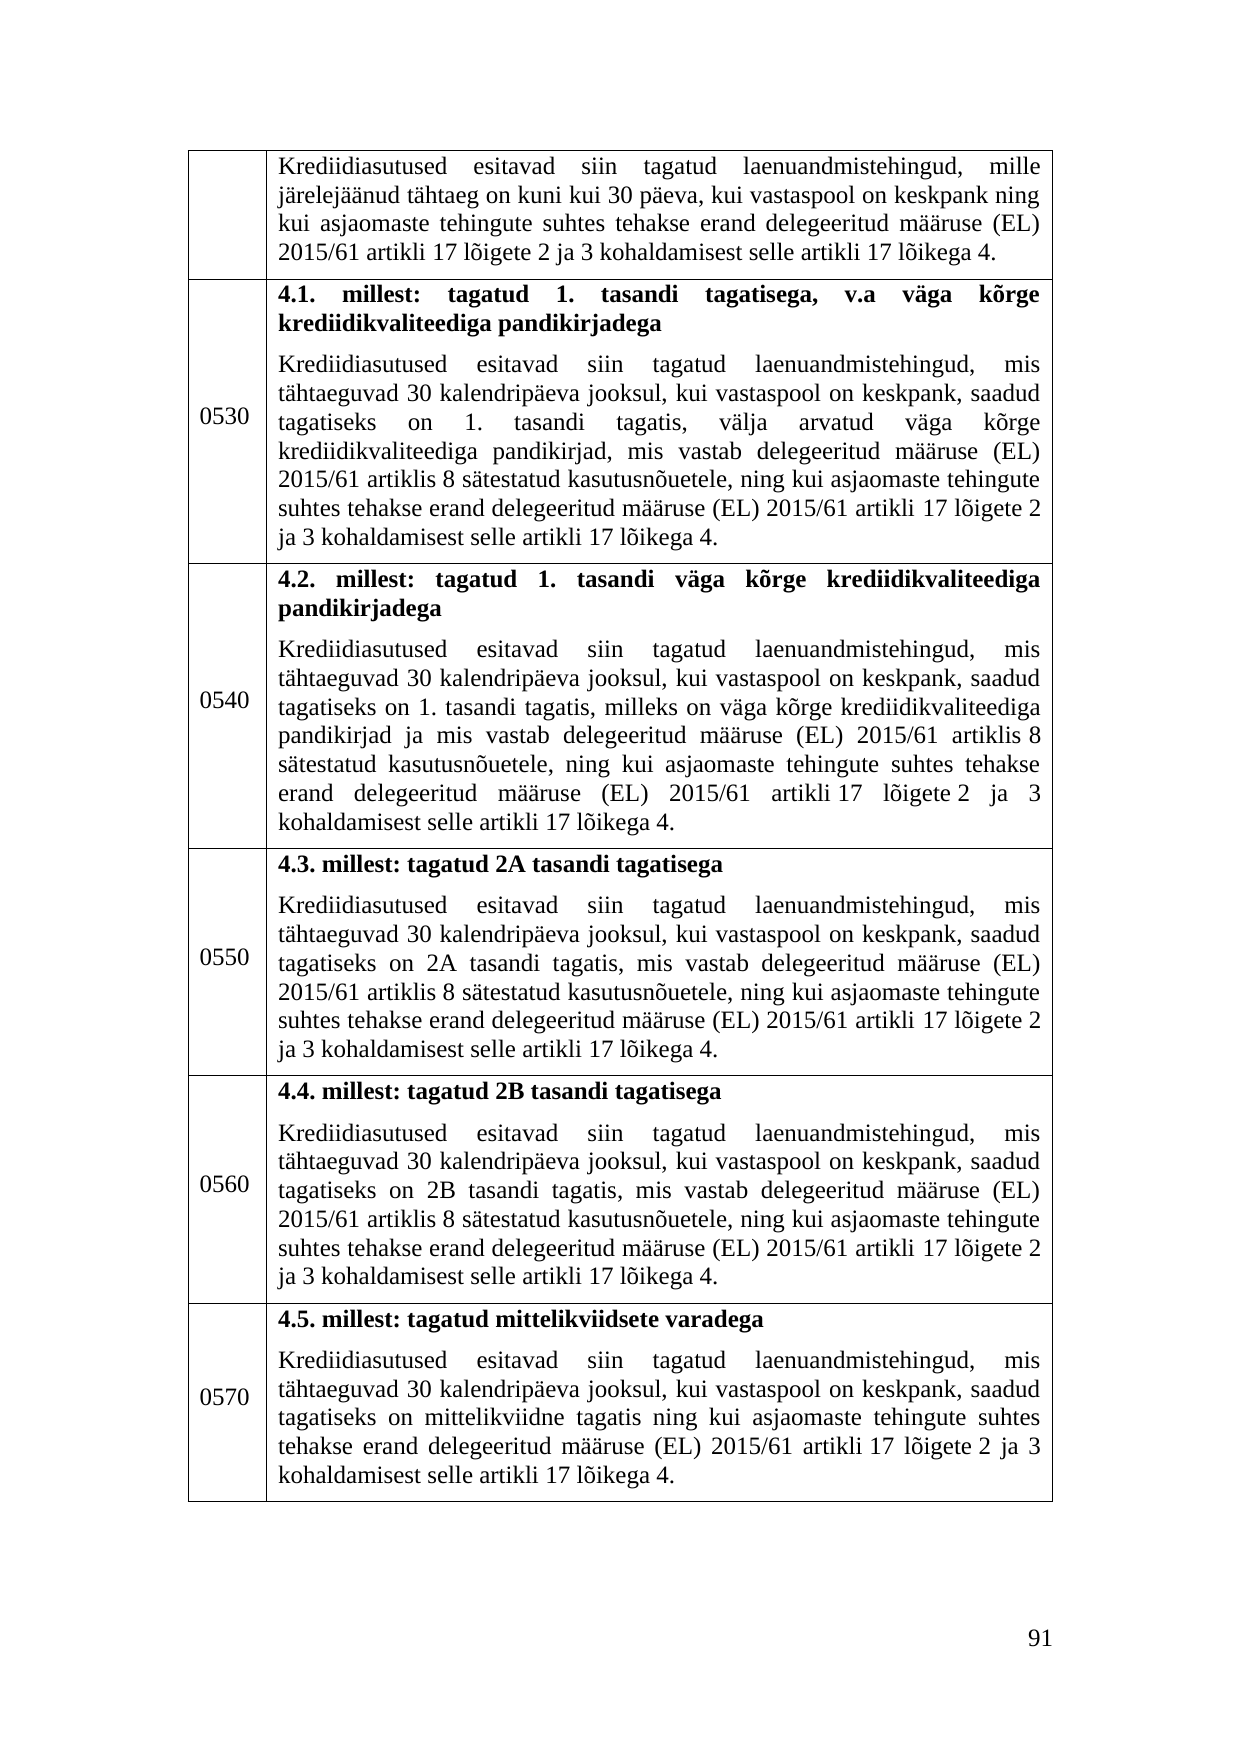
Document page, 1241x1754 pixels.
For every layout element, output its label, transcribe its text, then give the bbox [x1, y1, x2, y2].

table_cell 4.2. millest: tagatud 1. tasandi väga kõrge krediidikvaliteediga pandikirjadega Krediidiasutused esitavad siin tagatud laenuandmistehingud, mis tähtaeguvad 30 kalendripäeva jooksul, kui vastaspool on keskpank, saadud tagatiseks on 1. tasandi tagatis, milleks on väga kõrge krediidikvaliteediga pandikirjad ja mis vastab delegeeritud määruse (EL) 2015/61 artiklis 8 sätestatud kasutusnõuetele, ning kui asjaomaste tehingute suhtes tehakse erand delegeeritud määruse (EL) 2015/61 artikli 17 lõigete 2 ja 3 kohaldamisest selle artikli 17 lõikega 4. [267, 564, 1052, 848]
table_cell 4.5. millest: tagatud mittelikviidsete varadega Krediidiasutused esitavad siin tagatud laenuandmistehingud, mis tähtaeguvad 30 kalendripäeva jooksul, kui vastaspool on keskpank, saadud tagatiseks on mittelikviidne tagatis ning kui asjaomaste tehingute suhtes tehakse erand delegeeritud määruse (EL) 2015/61 artikli 17 lõigete 2 ja 3 kohaldamisest selle artikli 17 lõikega 4. [267, 1304, 1052, 1501]
table_cell 0550 [189, 849, 266, 1075]
table_cell 4.3. millest: tagatud 2A tasandi tagatisega Krediidiasutused esitavad siin tagatud laenuandmistehingud, mis tähtaeguvad 30 kalendripäeva jooksul, kui vastaspool on keskpank, saadud tagatiseks on 2A tasandi tagatis, mis vastab delegeeritud määruse (EL) 2015/61 artiklis 8 sätestatud kasutusnõuetele, ning kui asjaomaste tehingute suhtes tehakse erand delegeeritud määruse (EL) 2015/61 artikli 17 lõigete 2 ja 3 kohaldamisest selle artikli 17 lõikega 4. [267, 849, 1052, 1075]
table_cell 0570 [189, 1304, 266, 1501]
table_cell 4.1. millest: tagatud 1. tasandi tagatisega, v.a väga kõrge krediidikvaliteediga pandikirjadega Krediidiasutused esitavad siin tagatud laenuandmistehingud, mis tähtaeguvad 30 kalendripäeva jooksul, kui vastaspool on keskpank, saadud tagatiseks on 1. tasandi tagatis, välja arvatud väga kõrge krediidikvaliteediga pandikirjad, mis vastab delegeeritud määruse (EL) 2015/61 artiklis 8 sätestatud kasutusnõuetele, ning kui asjaomaste tehingute suhtes tehakse erand delegeeritud määruse (EL) 2015/61 artikli 17 lõigete 2 ja 3 kohaldamisest selle artikli 17 lõikega 4. [267, 280, 1052, 563]
table_cell 0540 [189, 564, 266, 848]
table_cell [267, 151, 1052, 278]
table_cell 4.4. millest: tagatud 2B tasandi tagatisega Krediidiasutused esitavad siin tagatud laenuandmistehingud, mis tähtaeguvad 30 kalendripäeva jooksul, kui vastaspool on keskpank, saadud tagatiseks on 2B tasandi tagatis, mis vastab delegeeritud määruse (EL) 2015/61 artiklis 8 sätestatud kasutusnõuetele, ning kui asjaomaste tehingute suhtes tehakse erand delegeeritud määruse (EL) 2015/61 artikli 17 lõigete 2 ja 3 kohaldamisest selle artikli 17 lõikega 4. [267, 1076, 1052, 1303]
table_cell [189, 151, 266, 278]
table_cell 0530 [189, 280, 266, 563]
table_cell 0560 [189, 1076, 266, 1303]
